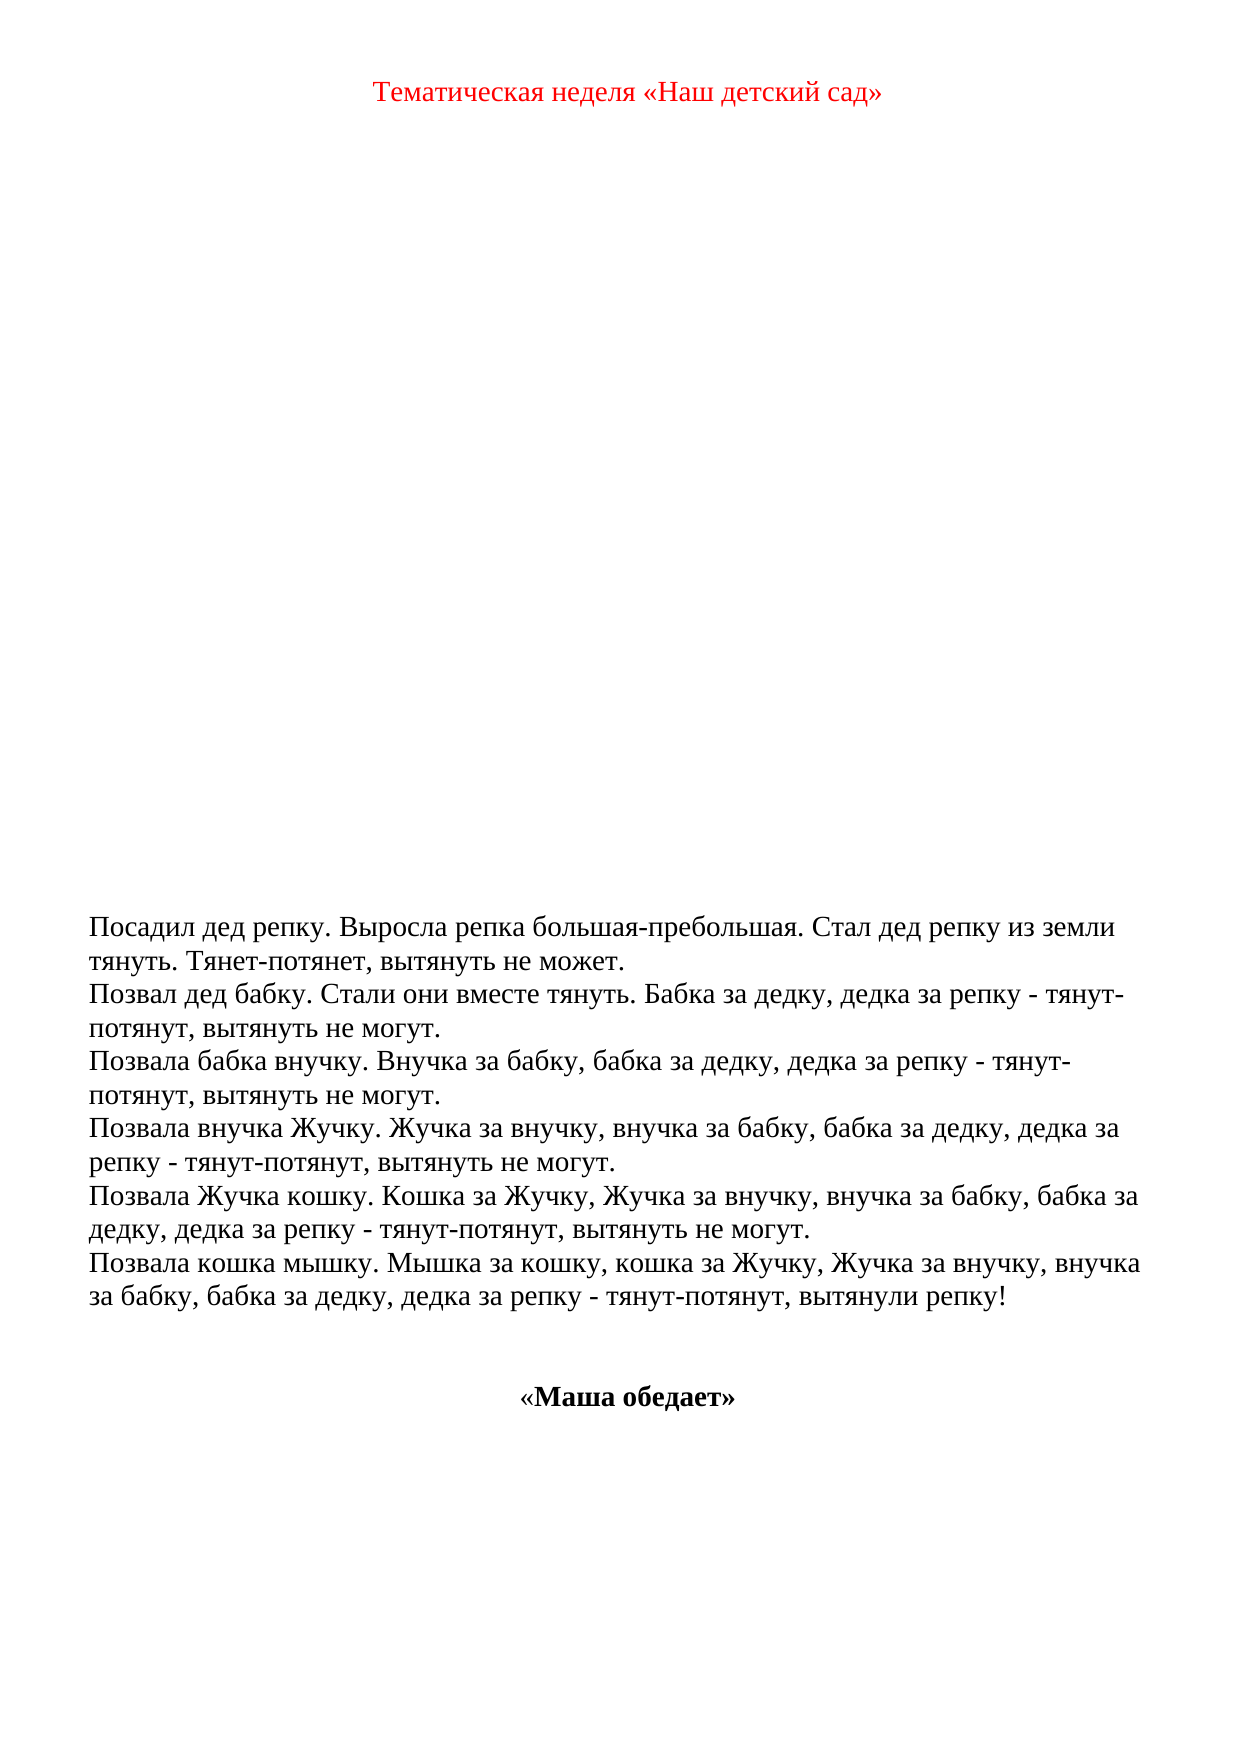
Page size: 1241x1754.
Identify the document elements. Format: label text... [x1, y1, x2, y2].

text Позвала внучка Жучку. Жучка за внучку, внучка за бабку, бабка за дедку, дедка за репку - тянут-потянут, вытянуть не могут. [89, 1111, 1167, 1178]
text Позвала бабка внучку. Внучка за бабку, бабка за дедку, дедка за репку - тянут-потянут, вытянуть не могут. [89, 1043, 1167, 1111]
text «Маша обедает» [89, 1379, 1167, 1412]
text Посадил дед репку. Выросла репка большая-пребольшая. Стал дед репку из земли тянуть. Тянет-потянет, вытянуть не может. [89, 909, 1167, 976]
text Позвал дед бабку. Стали они вместе тянуть. Бабка за дедку, дедка за репку - тянут-потянут, вытянуть не могут. [89, 976, 1167, 1043]
text Позвала Жучка кошку. Кошка за Жучку, Жучка за внучку, внучка за бабку, бабка за дедку, дедка за репку - тянут-потянут, вытянуть не могут. [89, 1178, 1167, 1245]
text Позвала кошка мышку. Мышка за кошку, кошка за Жучку, Жучка за внучку, внучка за бабку, бабка за дедку, дедка за репку - тянут-потянут, вытянули репку! [89, 1245, 1167, 1312]
